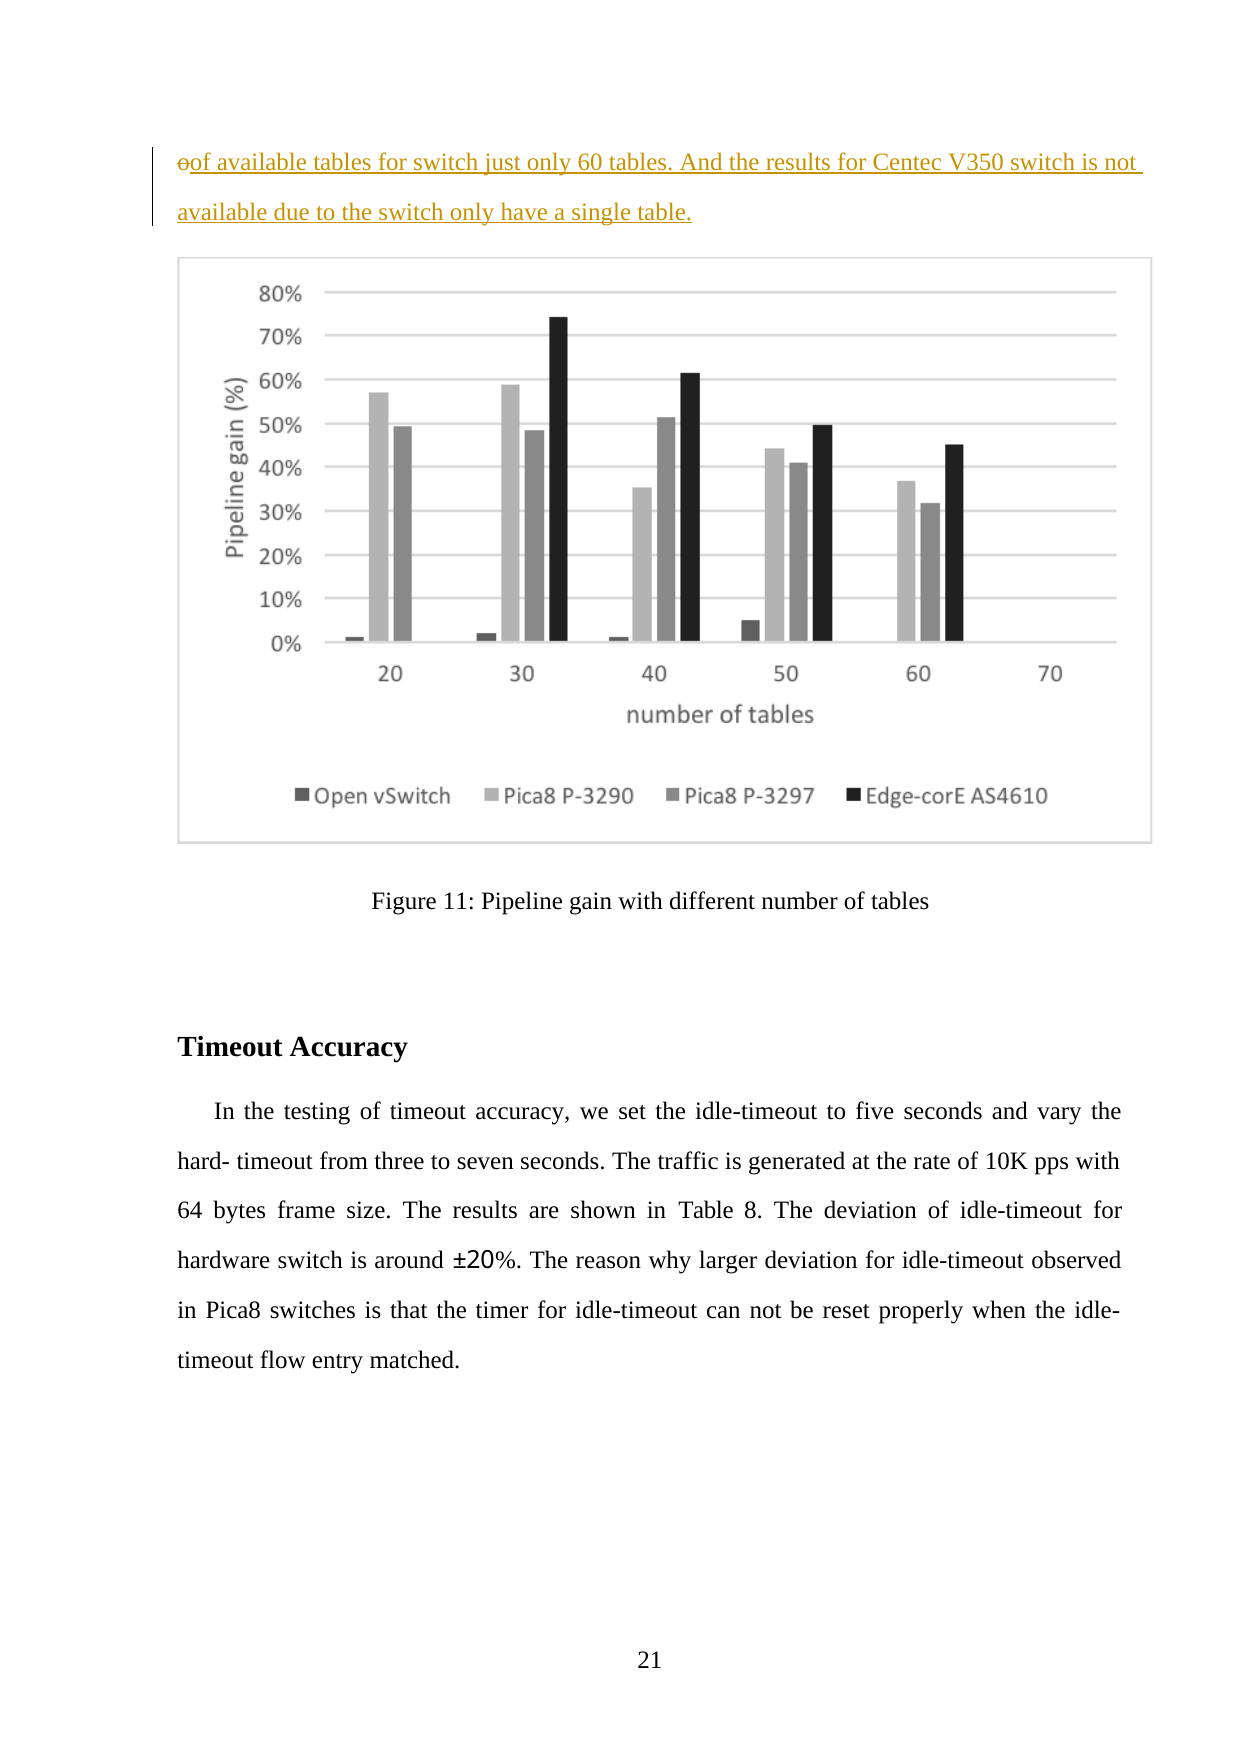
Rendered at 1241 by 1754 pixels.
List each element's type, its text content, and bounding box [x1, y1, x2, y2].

picture [177, 257, 1153, 844]
text Figure 11: Pipeline gain with different number of tables [371, 268, 1159, 914]
subtitle Timeout Accuracy [177, 1029, 1159, 1062]
text In the testing of timeout accuracy, we set the idle-timeout to five seconds and vary the hard- timeout from three to seven seconds. The traffic is generated at the rate of 10K pps with 64 bytes frame size. The results are shown in Table 8. The deviation of idle-timeout for hardware switch is around ±20%. The reason why larger deviation for idle-timeout observed in Pica8 switches is that the timer for idle-timeout can not be reset properly when the idle-timeout flow entry matched. [177, 1079, 1122, 1378]
